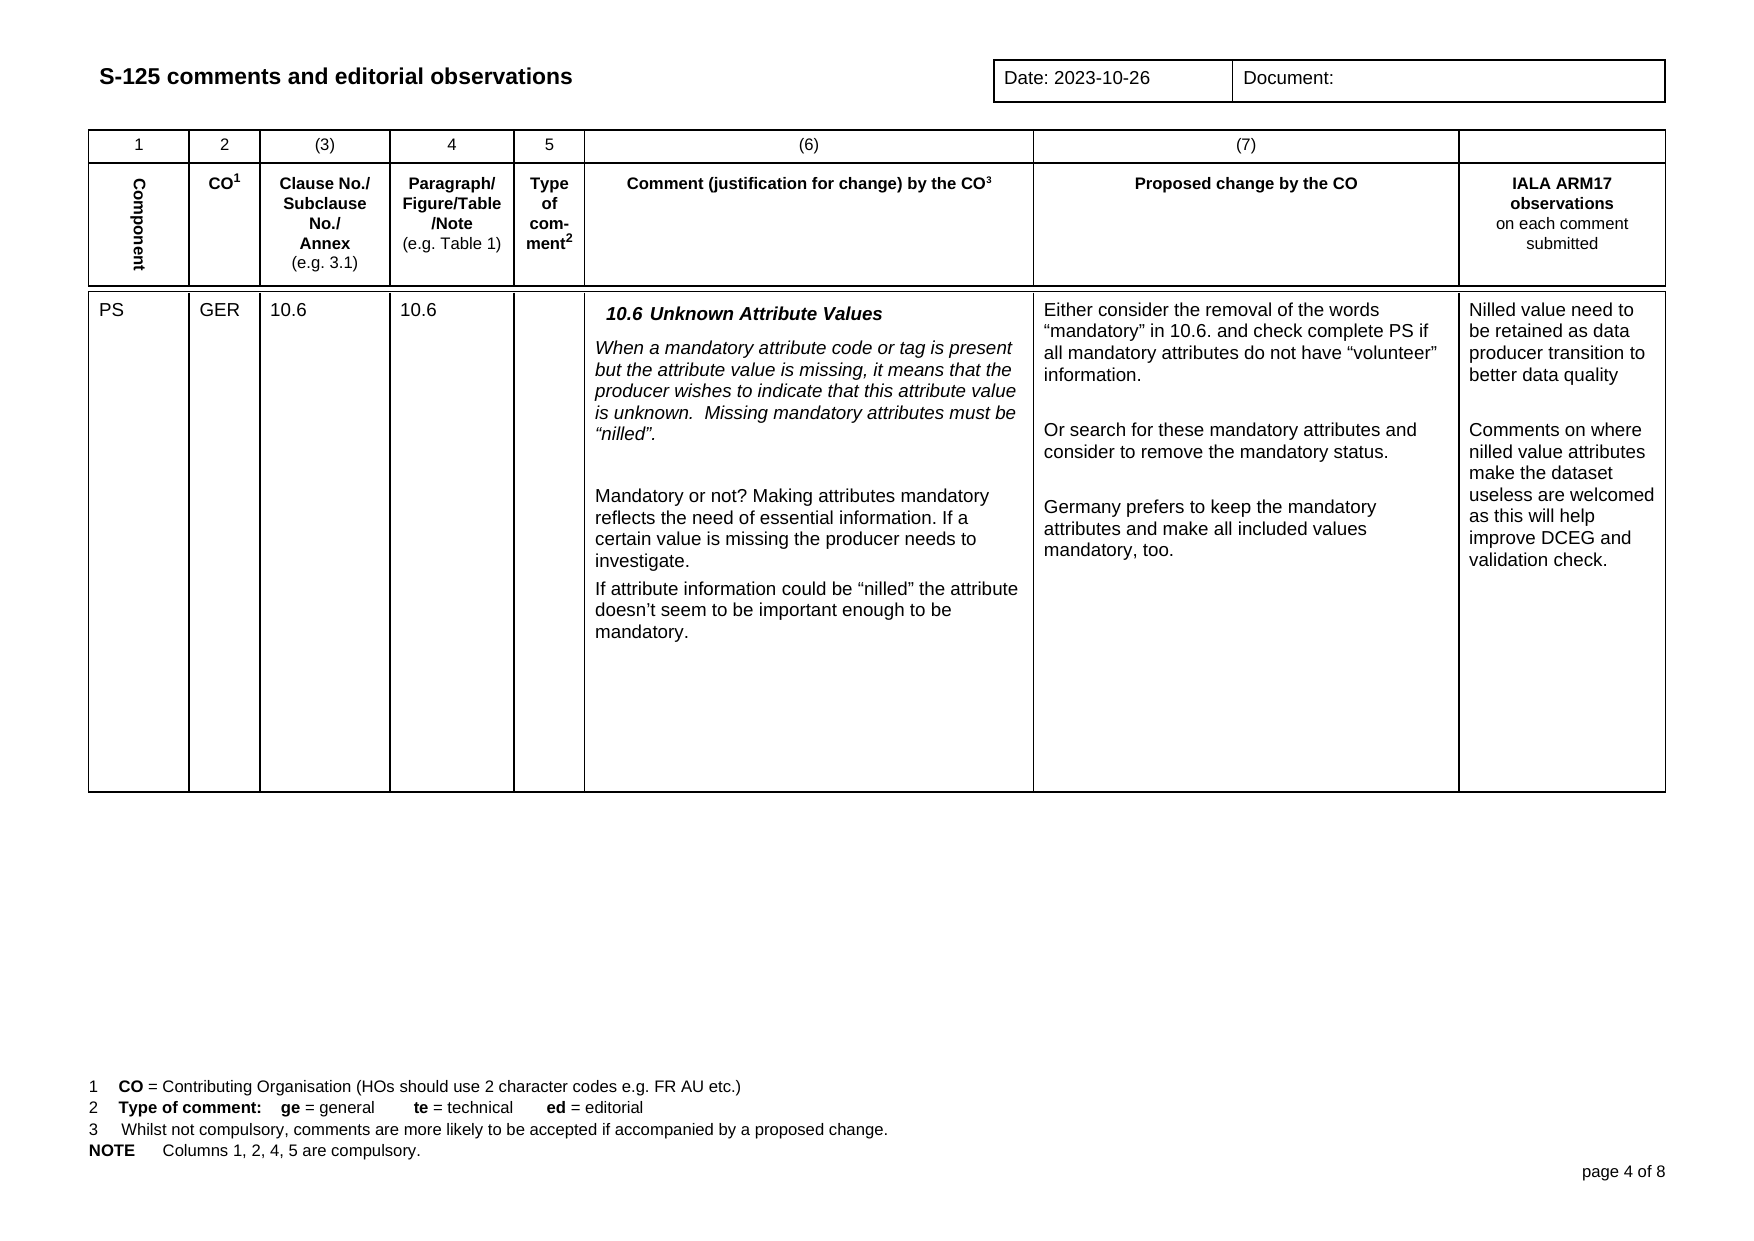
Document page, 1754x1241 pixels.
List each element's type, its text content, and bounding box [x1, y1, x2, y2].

table_cell Nilled value need to be retained as data producer transition to better data quality Comments on where nilled value attributes make the dataset useless are welcomed as this will help improve DCEG and validation check. [1460, 292, 1665, 791]
table_cell Unknown Attribute Values When a mandatory attribute code or tag is present but the attribute value is missing, it means that the producer wishes to indicate that this attribute value is unknown. Missing mandatory attributes must be “nilled”. Mandatory or not? Making attributes mandatory reflects the need of essential information. If a certain value is missing the producer needs to investigate. If attribute information could be “nilled” the attribute doesn’t seem to be important enough to be mandatory. [585, 292, 1033, 791]
table_cell GER [190, 292, 260, 791]
table_cell [515, 292, 584, 791]
table_cell PS [89, 292, 189, 791]
table_cell 10.6 [261, 292, 390, 791]
table_cell Either consider the removal of the words “mandatory” in 10.6. and check complete PS if all mandatory attributes do not have “volunteer” information. Or search for these mandatory attributes and consider to remove the mandatory status. Germany prefers to keep the mandatory attributes and make all included values mandatory, too. [1034, 292, 1459, 791]
table_cell 10.6 [391, 292, 514, 791]
